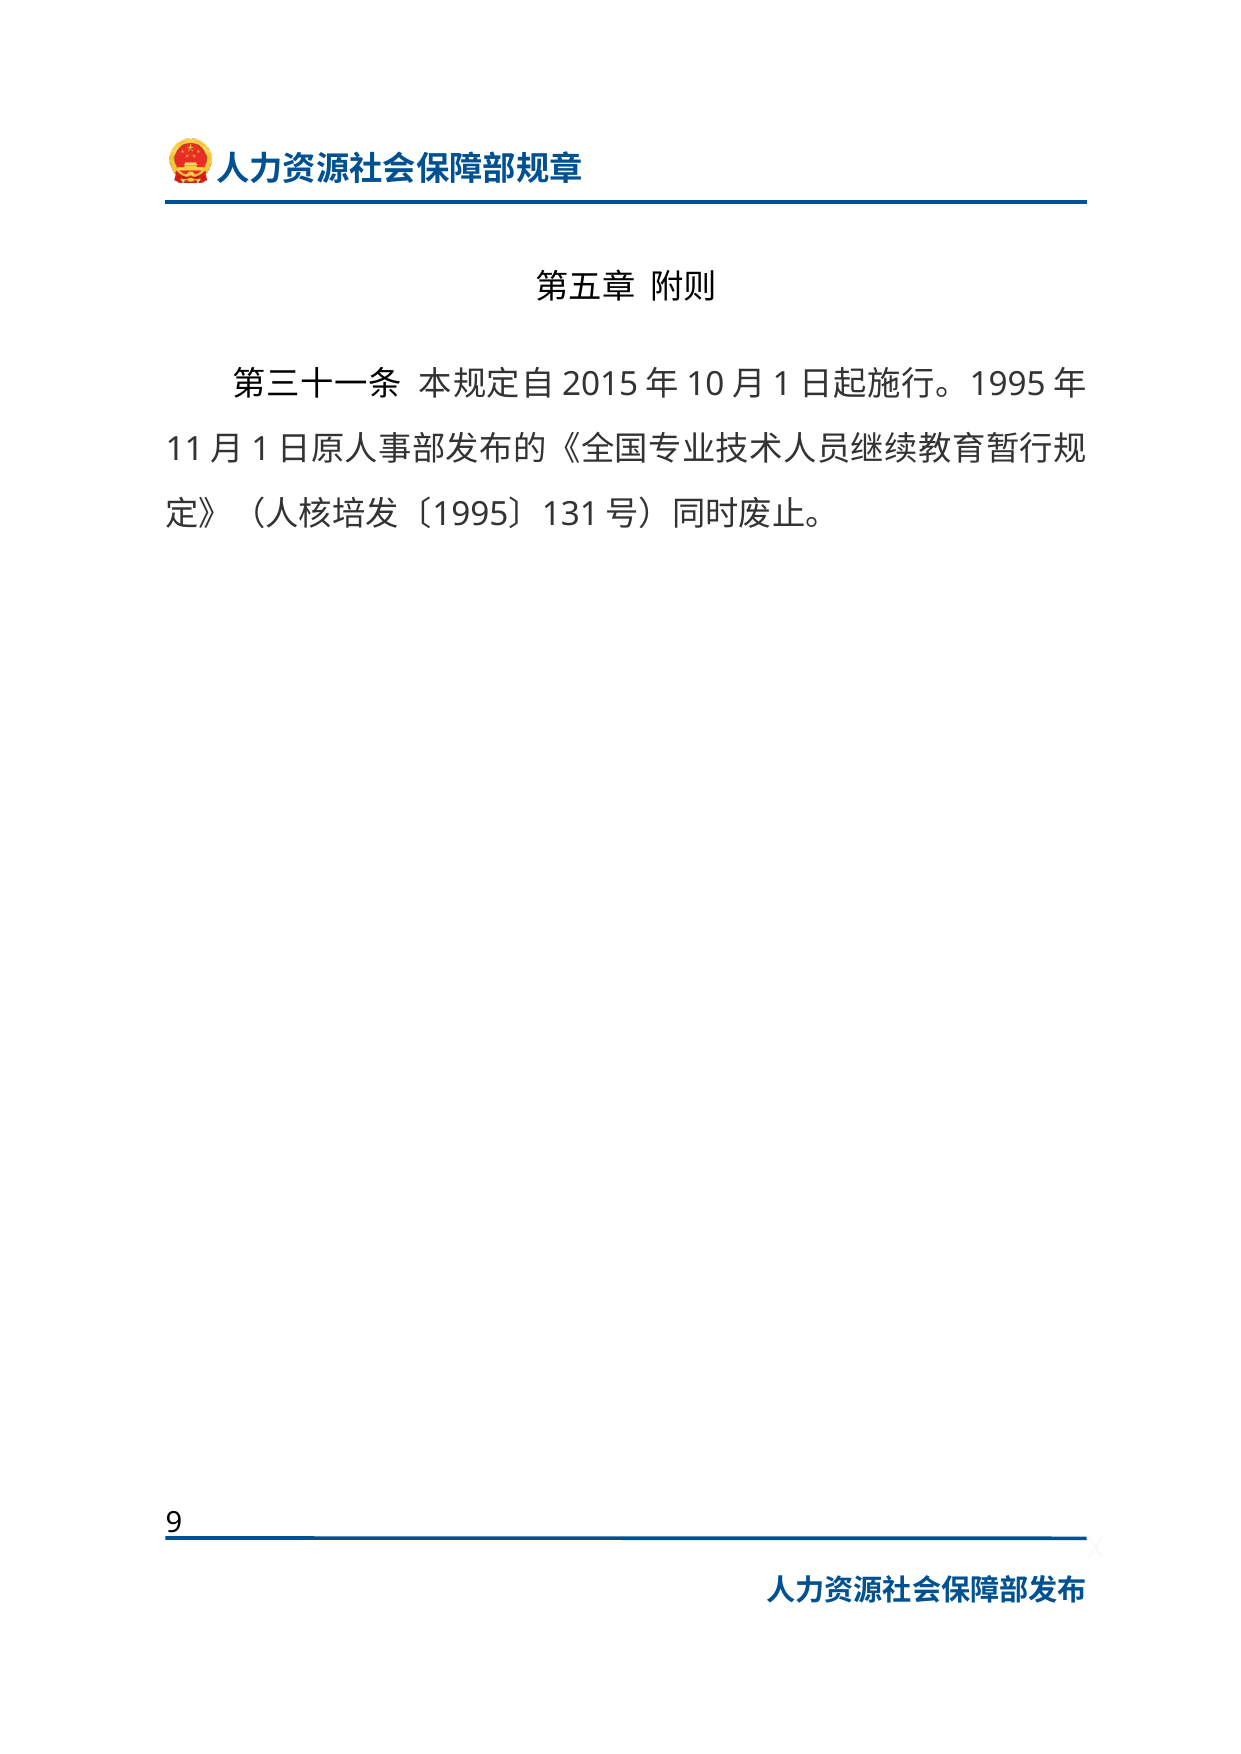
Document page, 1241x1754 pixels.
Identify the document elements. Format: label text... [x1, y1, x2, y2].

text 第五章 附则 [165, 251, 1087, 316]
text 第三十一条 本规定自2015年10月1日起施行。1995年11月1日原人事部发布的《全国专业技术人员继续教育暂行规定》（人核培发〔1995〕131号）同时废止。 [165, 349, 1087, 425]
picture [165, 136, 216, 187]
text 第三十一条 本规定自2015年10月1日起施行。1995年11月1日原人事部发布的《全国专业技术人员继续教育暂行规定》（人核培发〔1995〕131号）同时废止。 [165, 470, 1087, 544]
